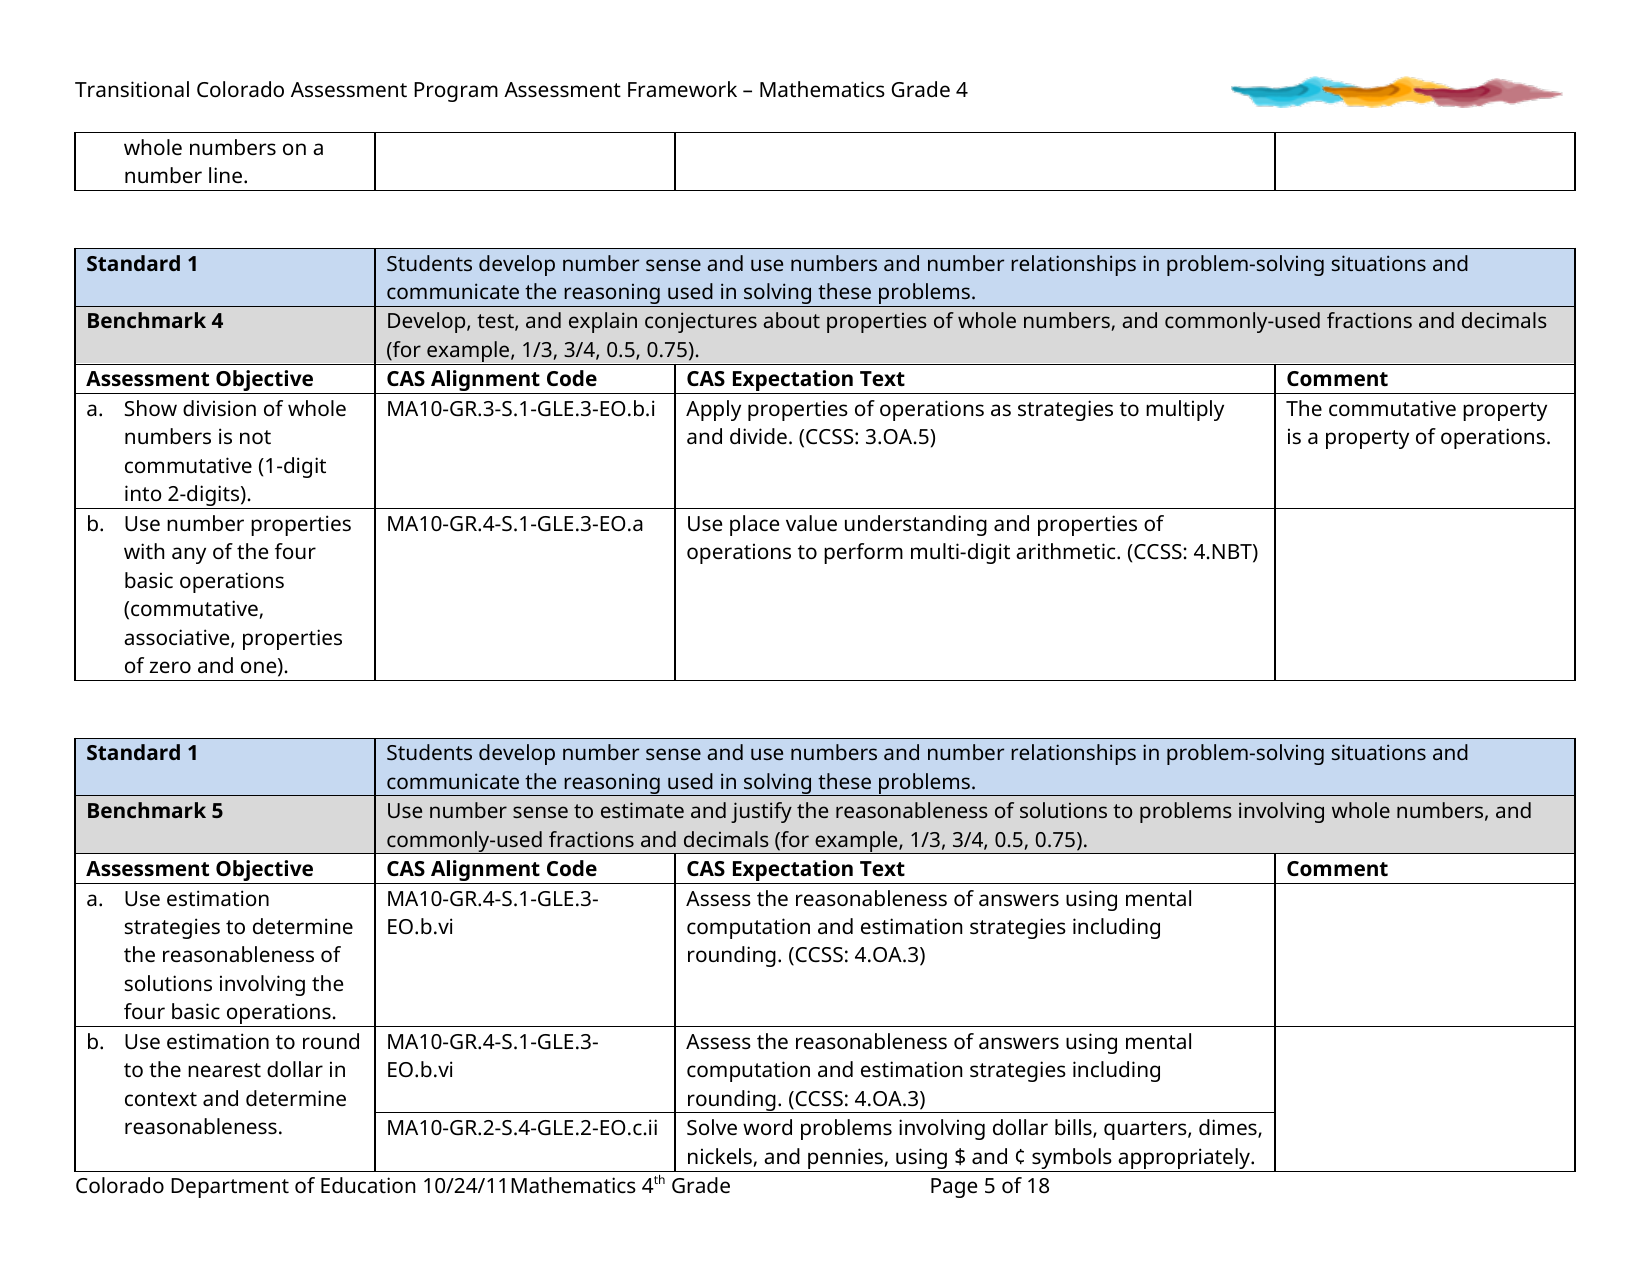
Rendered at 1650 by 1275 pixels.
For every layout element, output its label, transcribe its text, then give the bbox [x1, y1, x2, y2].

table_cell Apply properties of operations as strategies to multiply and divide. (CCSS: 3.OA.5) [676, 394, 1274, 508]
table_cell Use number properties with any of the four basic operations (commutative, associative, properties of zero and one). [76, 509, 374, 679]
table_cell [1276, 1027, 1574, 1171]
table_cell MA10-GR.4-S.1-GLE.3-EO.b.vi [376, 1027, 674, 1112]
table_cell Use number sense to estimate and justify the reasonableness of solutions to problems involving whole numbers, and commonly-used fractions and decimals (for example, 1/3, 3/4, 0.5, 0.75). [376, 796, 1574, 853]
table_cell Use estimation to round to the nearest dollar in context and determine reasonableness. [76, 1027, 374, 1171]
table_cell Use place value understanding and properties of operations to perform multi-digit arithmetic. (CCSS: 4.NBT) [676, 509, 1274, 679]
table_cell CAS Expectation Text [676, 854, 1274, 883]
table_cell Comment [1276, 365, 1574, 393]
table_header Students develop number sense and use numbers and number relationships in problem-solving situations and communicate the reasoning used in solving these problems. [376, 739, 1574, 795]
table_cell MA10-GR.4-S.1-GLE.3-EO.a [376, 509, 674, 679]
table_cell Benchmark 5 [76, 796, 374, 853]
table_cell CAS Expectation Text [676, 365, 1274, 393]
table_cell Assessment Objective [76, 854, 374, 883]
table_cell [676, 1113, 1274, 1171]
table_cell Assess the reasonableness of answers using mental computation and estimation strategies including rounding. (CCSS: 4.OA.3) [676, 1027, 1274, 1112]
table_cell CAS Alignment Code [376, 854, 674, 883]
table_cell Comment [1276, 854, 1574, 883]
table_cell Use estimation strategies to determine the reasonableness of solutions involving the four basic operations. [76, 884, 374, 1026]
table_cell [676, 133, 1274, 190]
table_cell CAS Alignment Code [376, 365, 674, 393]
table_cell [1276, 133, 1574, 190]
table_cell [376, 133, 674, 190]
table_cell Assessment Objective [76, 365, 374, 393]
table_header Standard 1 [76, 249, 374, 306]
table_cell MA10-GR.3-S.1-GLE.3-EO.b.i [376, 394, 674, 508]
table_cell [376, 1113, 674, 1171]
table_cell [1276, 509, 1574, 679]
table_header Standard 1 [76, 739, 374, 795]
table_cell The commutative property is a property of operations. [1276, 394, 1574, 508]
table_cell Benchmark 4 [76, 307, 374, 363]
table_cell MA10-GR.4-S.1-GLE.3-EO.b.vi [376, 884, 674, 1026]
table_cell Assess the reasonableness of answers using mental computation and estimation strategies including rounding. (CCSS: 4.OA.3) [676, 884, 1274, 1026]
table_header Students develop number sense and use numbers and number relationships in problem-solving situations and communicate the reasoning used in solving these problems. [376, 249, 1574, 306]
table_cell Develop, test, and explain conjectures about properties of whole numbers, and commonly-used fractions and decimals (for example, 1/3, 3/4, 0.5, 0.75). [376, 307, 1574, 363]
table_cell Show division of whole numbers is not commutative (1-digit into 2-digits). [76, 394, 374, 508]
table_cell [76, 133, 374, 190]
table_cell [1276, 884, 1574, 1026]
